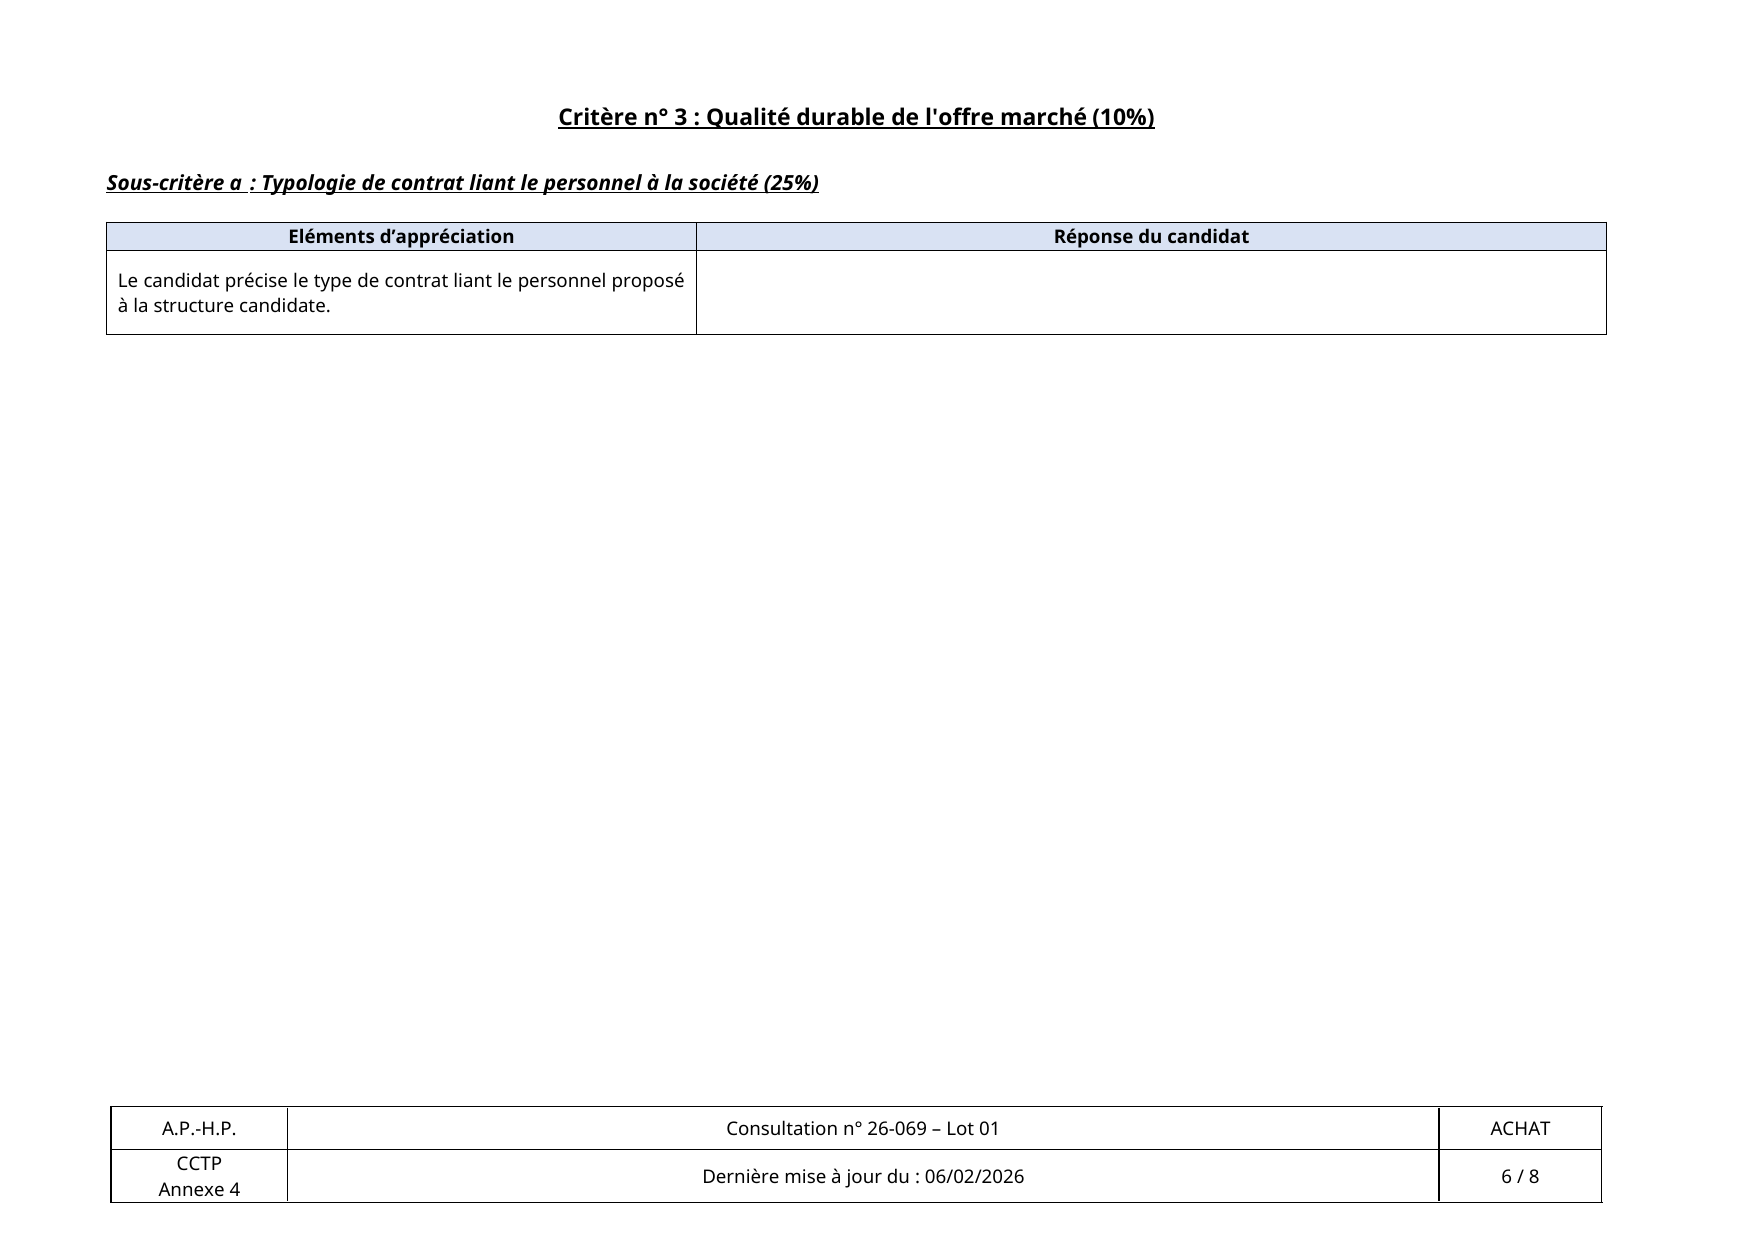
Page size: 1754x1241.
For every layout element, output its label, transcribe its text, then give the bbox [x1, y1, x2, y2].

table_cell [697, 251, 1606, 334]
text Critère n° 3 : Qualité durable de l'offre marché (10%) [106, 101, 1606, 132]
table_header Eléments d’appréciation [107, 223, 696, 250]
text Sous-critère a : Typologie de contrat liant le personnel à la société (25%) [106, 168, 1606, 196]
table_cell Le candidat précise le type de contrat liant le personnel proposé à la structure candidate. [107, 251, 696, 334]
table_header Réponse du candidat [697, 223, 1606, 250]
